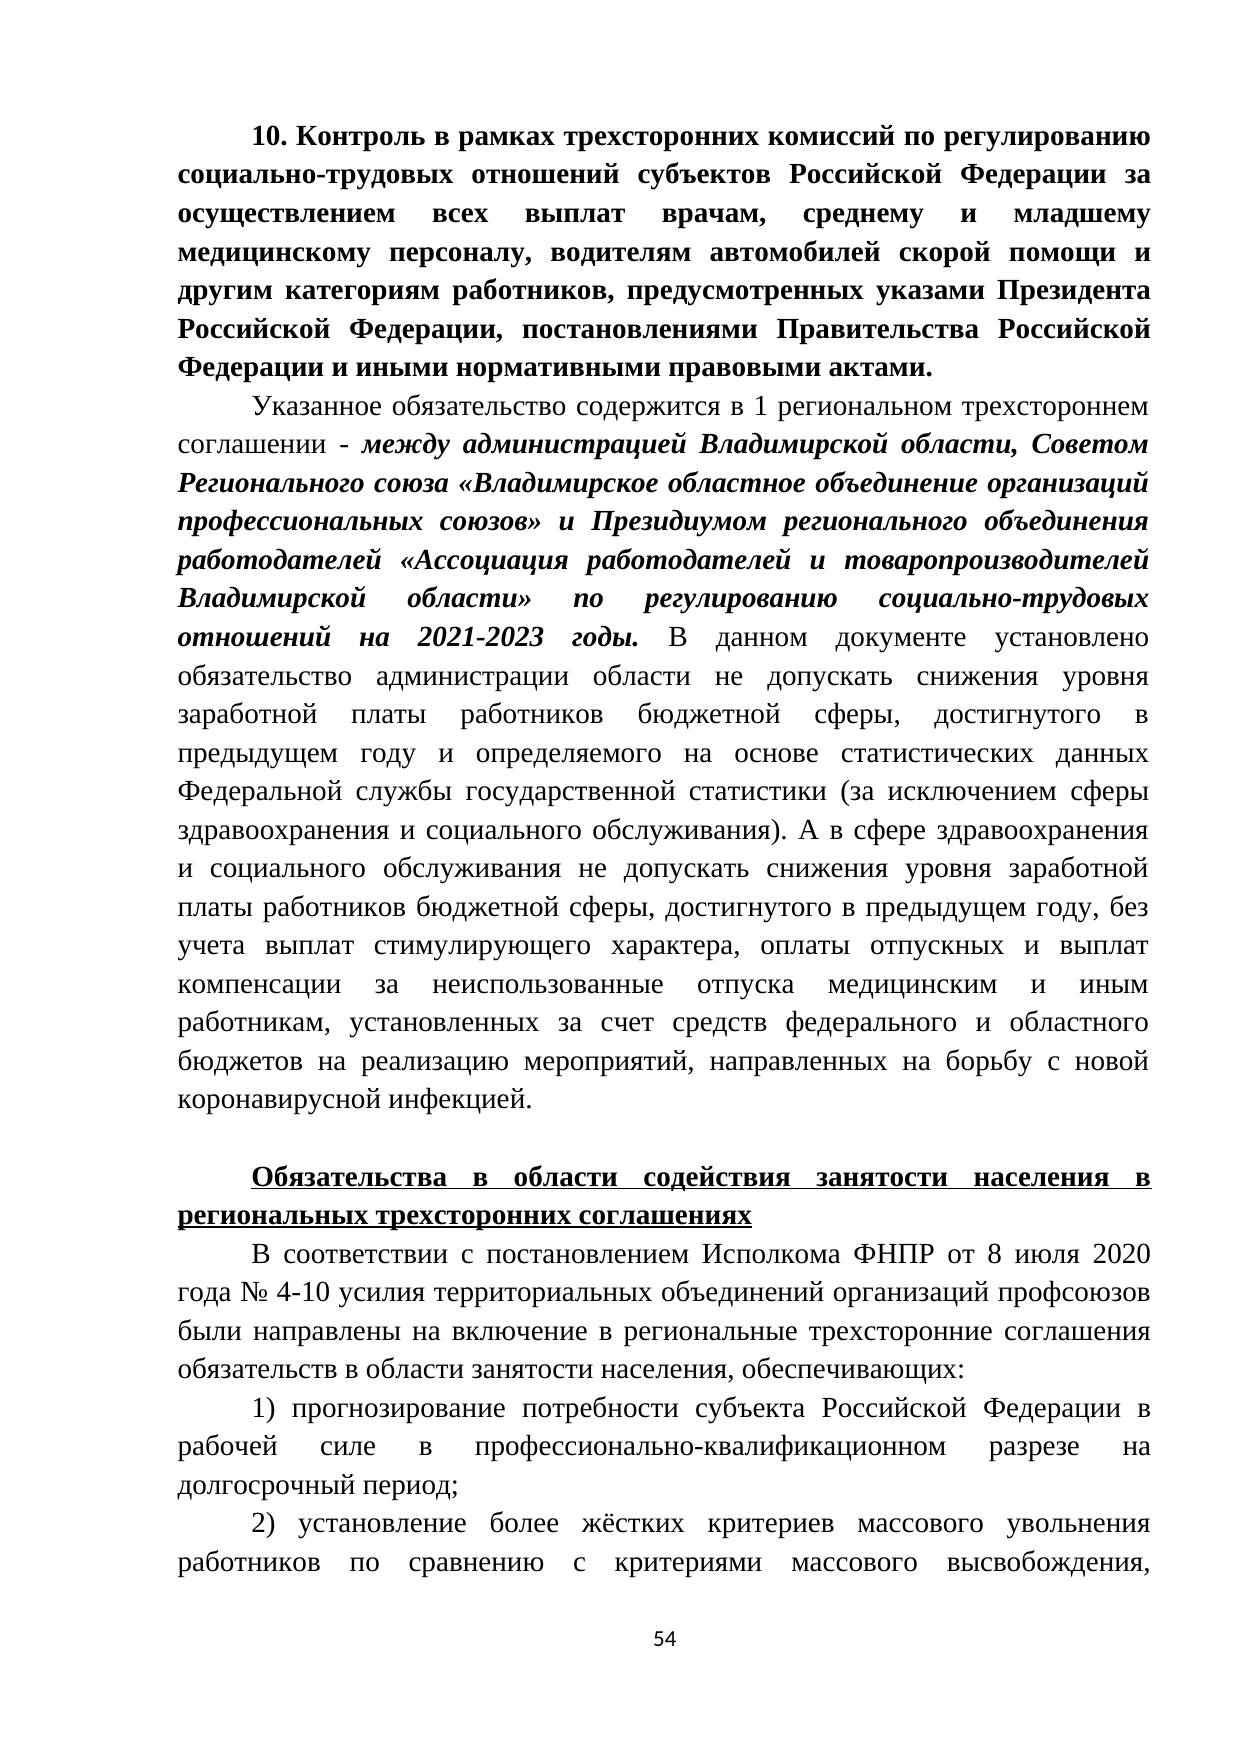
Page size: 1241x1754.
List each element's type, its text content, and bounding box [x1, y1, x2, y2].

text Обязательства в области содействия занятости населения в региональных трехсторонних соглашениях [177, 1159, 1152, 1231]
text 10. Контроль в рамках трехсторонних комиссий по регулированию социально-трудовых отношений субъектов Российской Федерации за осуществлением всех выплат врачам, среднему и младшему медицинскому персоналу, водителям автомобилей скорой помощи и другим категориям работников, предусмотренных указами Президента Российской Федерации, постановлениями Правительства Российской Федерации и иными нормативными правовыми актами. [177, 118, 1152, 383]
text Указанное обязательство содержится в 1 региональном трехстороннем соглашении - между администрацией Владимирской области, Советом Регионального союза «Владимирское областное объединение организаций профессиональных союзов» и Президиумом регионального объединения работодателей «Ассоциация работодателей и товаропроизводителей Владимирской области» по регулированию социально-трудовых отношений на 2021-2023 годы. В данном документе установлено обязательство администрации области не допускать снижения уровня заработной платы работников бюджетной сферы, достигнутого в предыдущем году и определяемого на основе статистических данных Федеральной службы государственной статистики (за исключением сферы здравоохранения и социального обслуживания). А в сфере здравоохранения и социального обслуживания не допускать снижения уровня заработной платы работников бюджетной сферы, достигнутого в предыдущем году, без учета выплат стимулирующего характера, оплаты отпускных и выплат компенсации за неиспользованные отпуска медицинским и иным работникам, установленных за счет средств федерального и областного бюджетов на реализацию мероприятий, направленных на борьбу с новой коронавирусной инфекцией. [177, 388, 1149, 1115]
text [177, 1506, 1152, 1578]
text 1) прогнозирование потребности субъекта Российской Федерации в рабочей силе в профессионально-квалификационном разрезе на долгосрочный период; [177, 1390, 1152, 1501]
text В соответствии с постановлением Исполкома ФНПР от 8 июля 2020 года № 4-10 усилия территориальных объединений организаций профсоюзов были направлены на включение в региональные трехсторонние соглашения обязательств в области занятости населения, обеспечивающих: [177, 1236, 1152, 1385]
